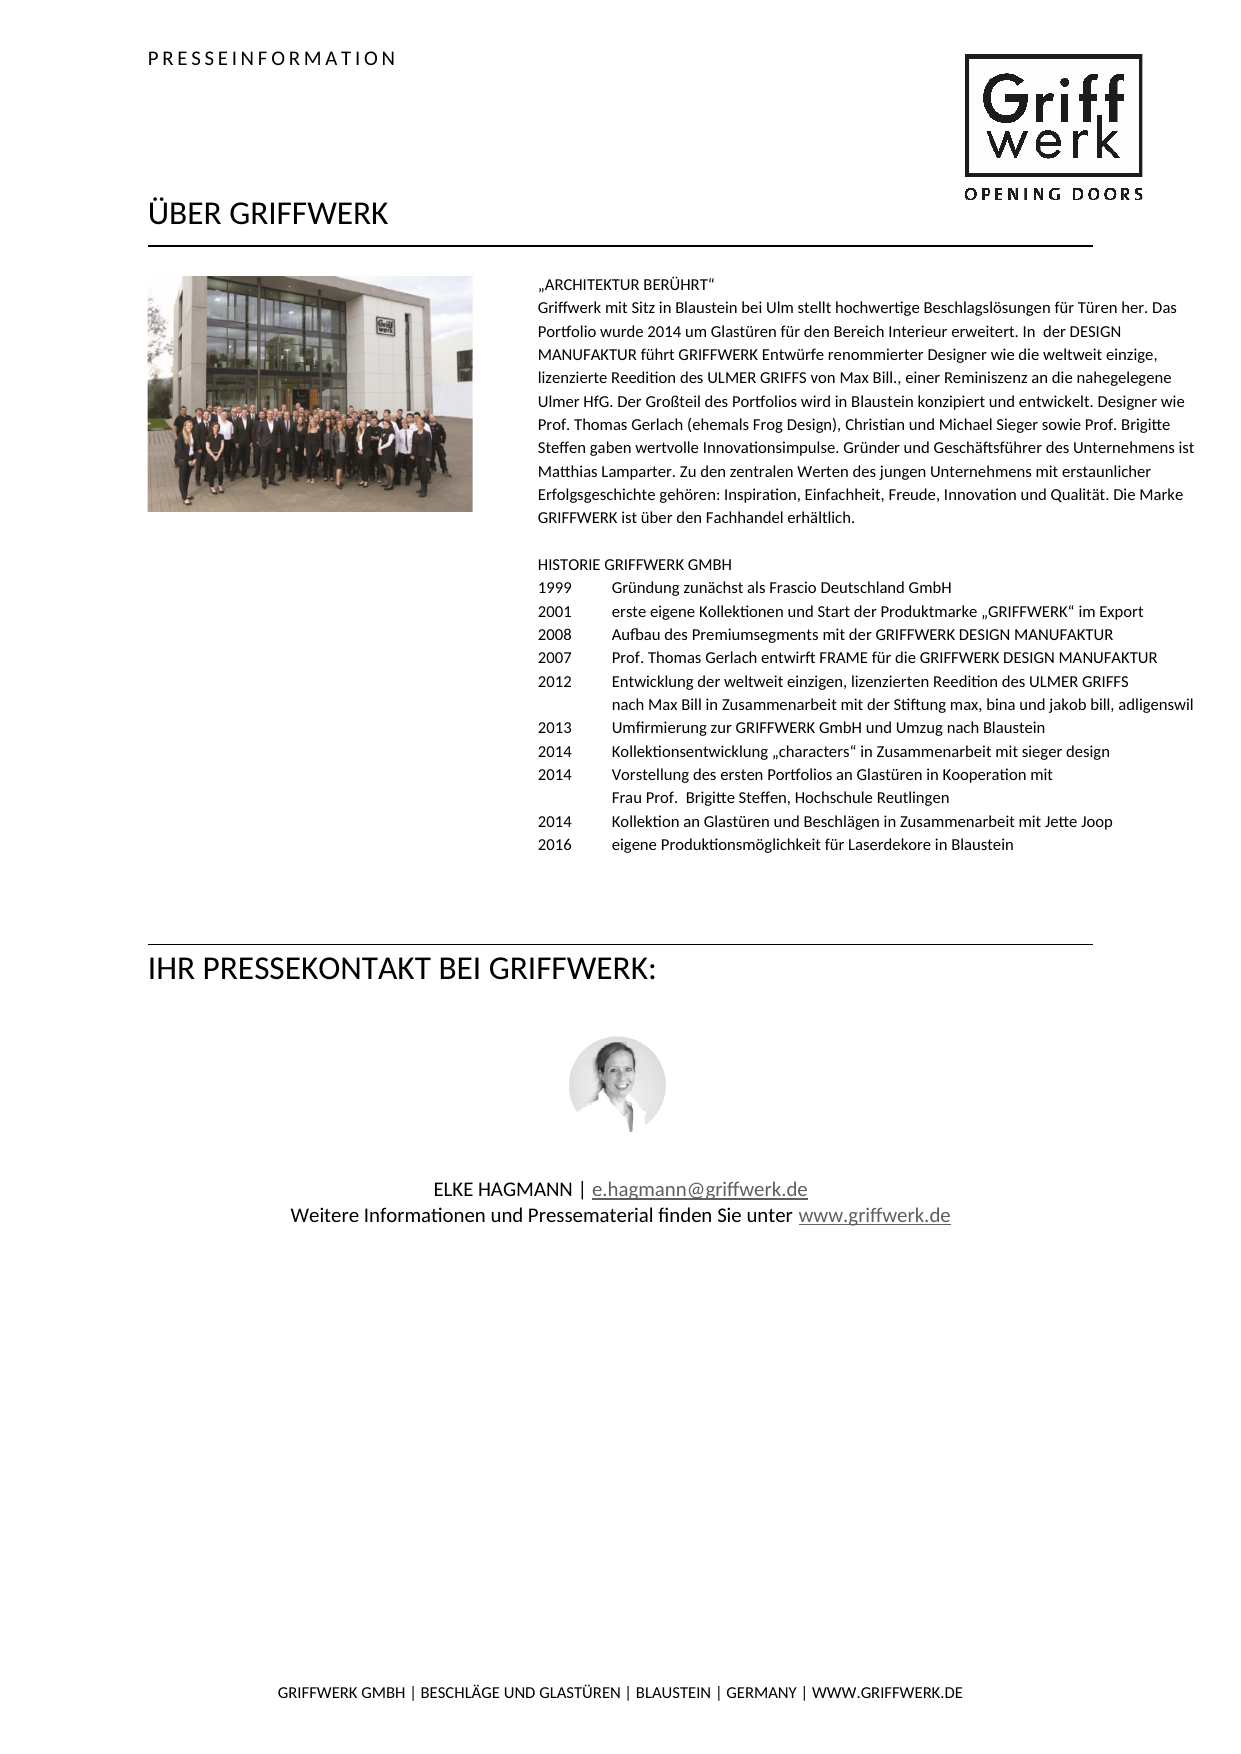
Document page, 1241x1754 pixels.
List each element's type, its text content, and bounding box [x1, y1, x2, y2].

text IHR PRESSEKONTAKT BEI GRIFFWERK: [148, 945, 1093, 988]
picture [556, 1028, 685, 1152]
picture [964, 54, 1143, 200]
text ELKE HAGMANN | e.hagmann@griffwerk.de [148, 1177, 1093, 1202]
picture [147, 276, 473, 512]
text Weitere Informationen und Pressematerial finden Sie unter www.griffwerk.de [148, 1202, 1093, 1227]
subtitle ÜBER GRIFFWERK [148, 192, 1093, 233]
